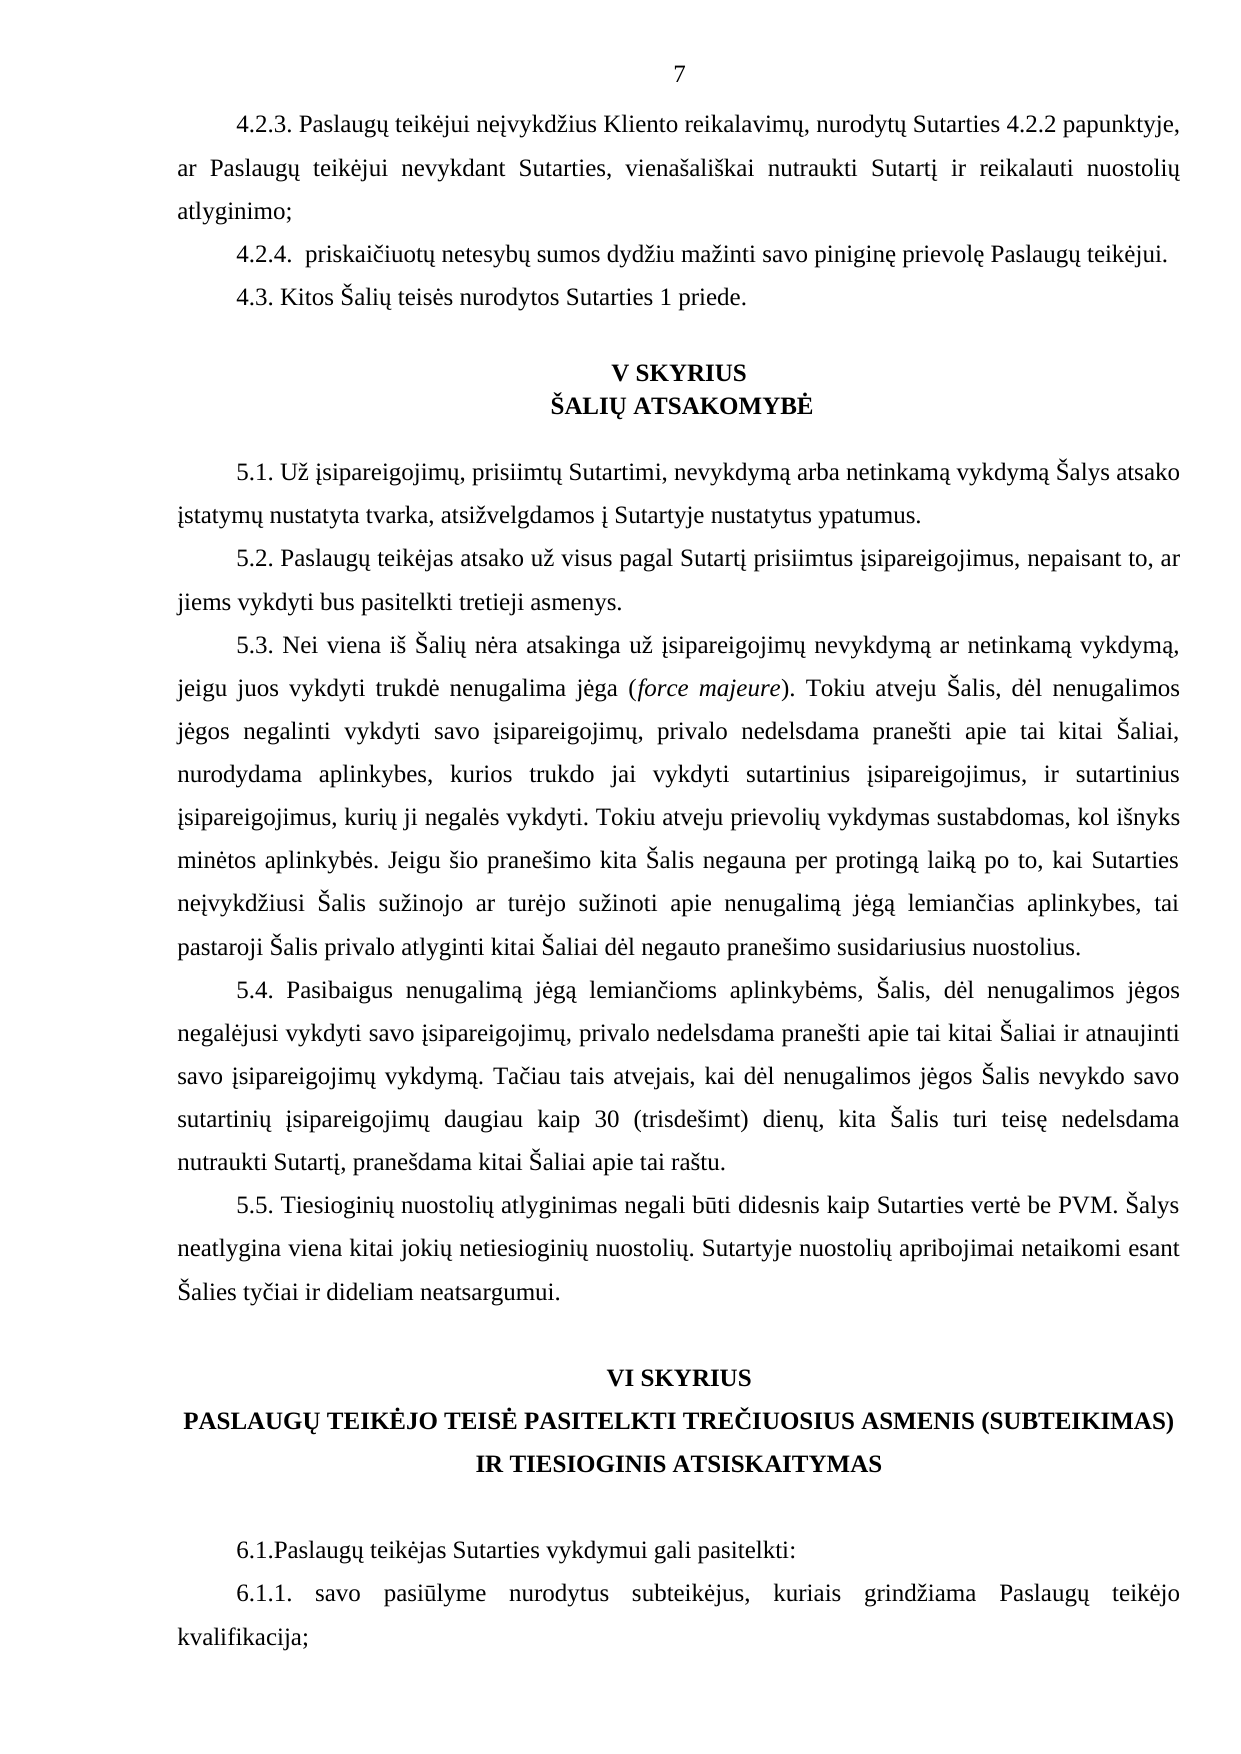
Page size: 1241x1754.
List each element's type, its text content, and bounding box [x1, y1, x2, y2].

list ŠALIŲ ATSAKOMYBĖ [177, 391, 1181, 420]
text 5.3. Nei viena iš Šalių nėra atsakinga už įsipareigojimų nevykdymą ar netinkamą vykdymą, jeigu juos vykdyti trukdė nenugalima jėga (force majeure). Tokiu atveju Šalis, dėl nenugalimos jėgos negalinti vykdyti savo įsipareigojimų, privalo nedelsdama pranešti apie tai kitai Šaliai, nurodydama aplinkybes, kurios trukdo jai vykdyti sutartinius įsipareigojimus, ir sutartinius įsipareigojimus, kurių ji negalės vykdyti. Tokiu atveju prievolių vykdymas sustabdomas, kol išnyks minėtos aplinkybės. Jeigu šio pranešimo kita Šalis negauna per protingą laiką po to, kai Sutarties neįvykdžiusi Šalis sužinojo ar turėjo sužinoti apie nenugalimą jėgą lemiančias aplinkybes, tai pastaroji Šalis privalo atlyginti kitai Šaliai dėl negauto pranešimo susidariusius nuostolius. [177, 630, 1181, 960]
text 6.1.1. savo pasiūlyme nurodytus subteikėjus, kuriais grindžiama Paslaugų teikėjo kvalifikacija; [177, 1578, 1181, 1650]
text 5.2. Paslaugų teikėjas atsako už visus pagal Sutartį prisiimtus įsipareigojimus, nepaisant to, ar jiems vykdyti bus pasitelkti tretieji asmenys. [177, 543, 1181, 615]
text PASLAUGŲ TEIKĖJO TEISĖ PASITELKTI TREČIUOSIUS ASMENIS (SUBTEIKIMAS) IR TIESIOGINIS ATSISKAITYMAS [177, 1406, 1181, 1478]
text 4.2.4. priskaičiuotų netesybų sumos dydžiu mažinti savo piniginę prievolę Paslaugų teikėjui. [177, 239, 1181, 268]
text 5.5. Tiesioginių nuostolių atlyginimas negali būti didesnis kaip Sutarties vertė be PVM. Šalys neatlygina viena kitai jokių netiesioginių nuostolių. Sutartyje nuostolių apribojimai netaikomi esant Šalies tyčiai ir dideliam neatsargumui. [177, 1190, 1181, 1305]
list V SKYRIUS [177, 358, 1181, 387]
text 5.4. Pasibaigus nenugalimą jėgą lemiančioms aplinkybėms, Šalis, dėl nenugalimos jėgos negalėjusi vykdyti savo įsipareigojimų, privalo nedelsdama pranešti apie tai kitai Šaliai ir atnaujinti savo įsipareigojimų vykdymą. Tačiau tais atvejais, kai dėl nenugalimos jėgos Šalis nevykdo savo sutartinių įsipareigojimų daugiau kaip 30 (trisdešimt) dienų, kita Šalis turi teisę nedelsdama nutraukti Sutartį, pranešdama kitai Šaliai apie tai raštu. [177, 975, 1181, 1176]
text 4.2.3. Paslaugų teikėjui neįvykdžius Kliento reikalavimų, nurodytų Sutarties 4.2.2 papunktyje, ar Paslaugų teikėjui nevykdant Sutarties, vienašališkai nutraukti Sutartį ir reikalauti nuostolių atlyginimo; [177, 109, 1181, 224]
text 6.1.Paslaugų teikėjas Sutarties vykdymui gali pasitelkti: [177, 1535, 1181, 1564]
text 4.3. Kitos Šalių teisės nurodytos Sutarties 1 priede. [177, 282, 1181, 311]
text VI SKYRIUS [177, 1363, 1181, 1392]
text 5.1. Už įsipareigojimų, prisiimtų Sutartimi, nevykdymą arba netinkamą vykdymą Šalys atsako įstatymų nustatyta tvarka, atsižvelgdamos į Sutartyje nustatytus ypatumus. [177, 457, 1181, 529]
